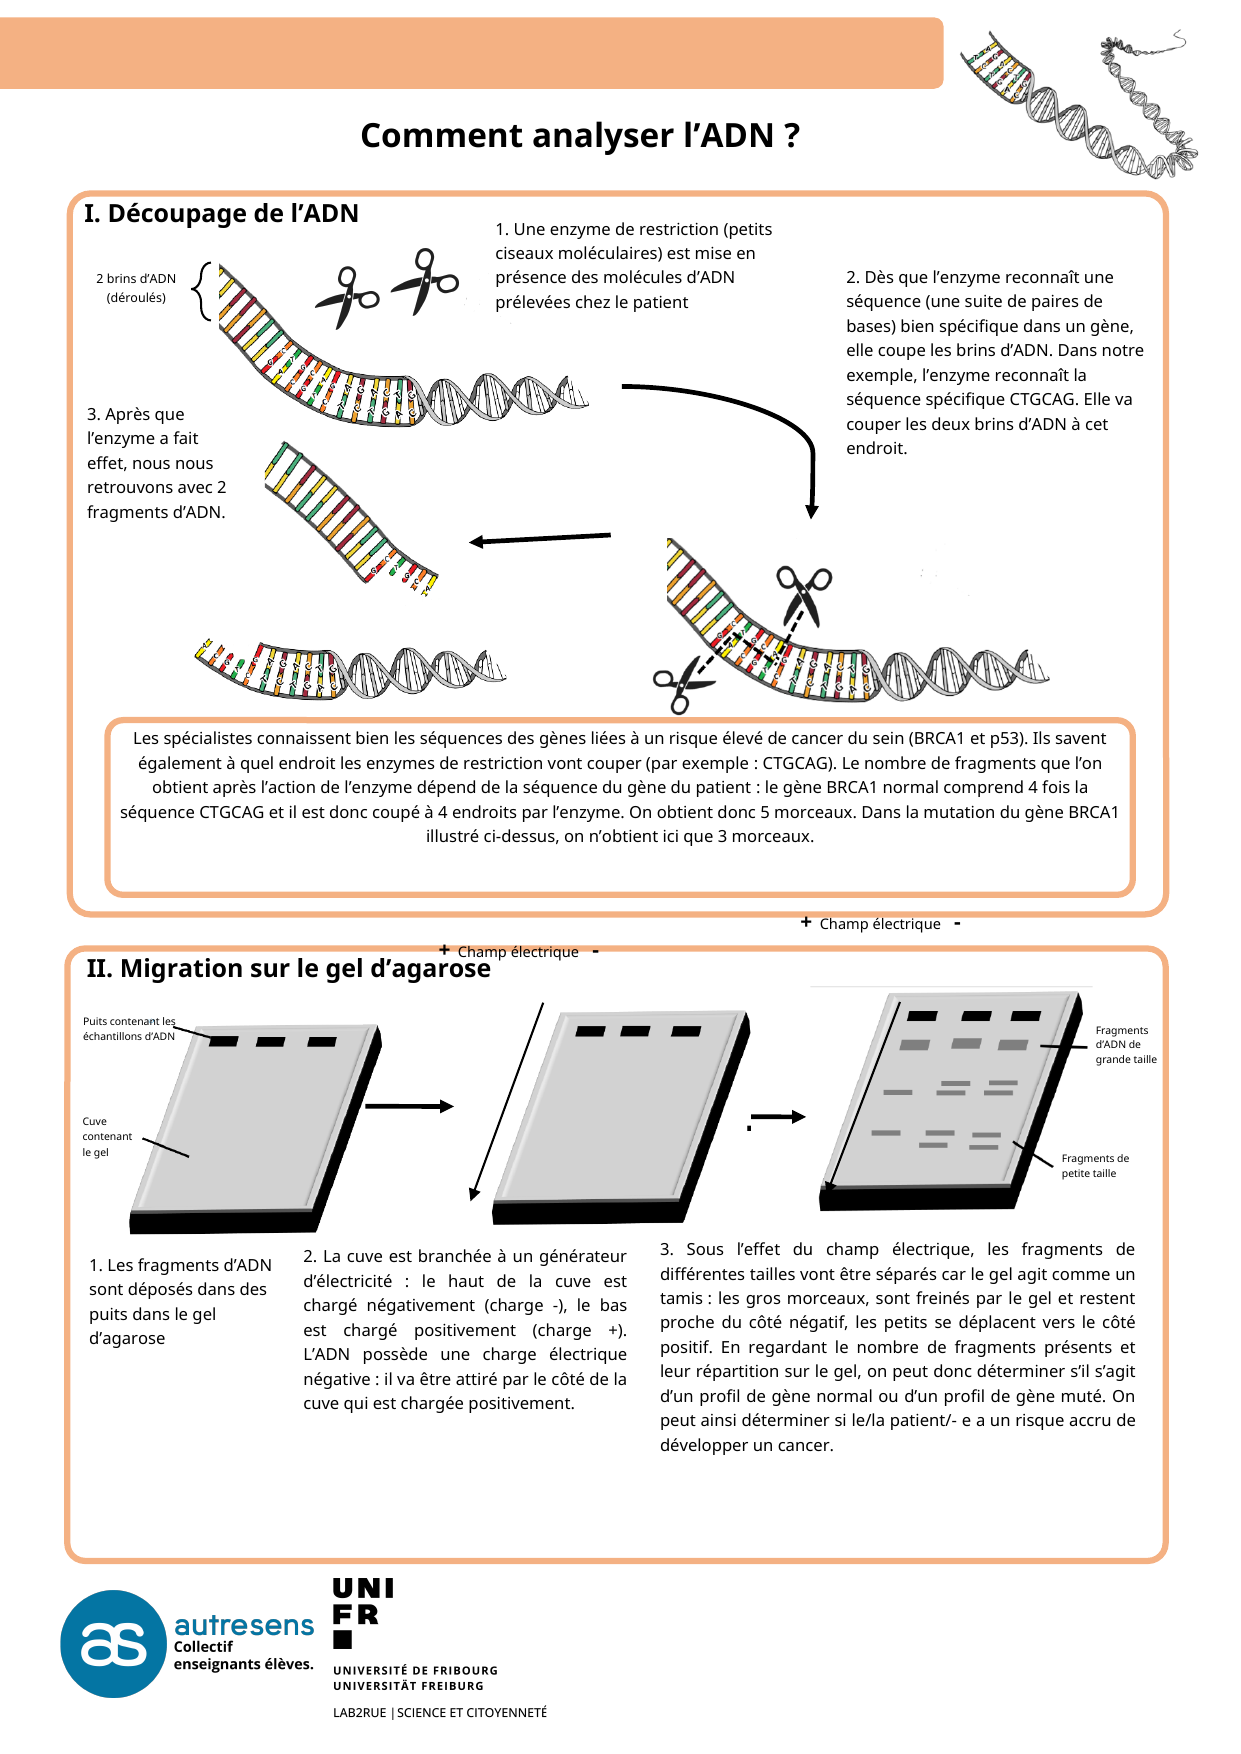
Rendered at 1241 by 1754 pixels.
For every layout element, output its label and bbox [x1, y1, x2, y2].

picture [82, 1623, 146, 1666]
picture [489, 1008, 751, 1229]
picture [189, 440, 507, 701]
picture [646, 538, 1061, 717]
picture [810, 986, 1093, 1217]
picture [60, 1590, 103, 1633]
picture [126, 1018, 386, 1238]
picture [125, 1590, 320, 1698]
picture [219, 233, 589, 428]
picture [333, 1578, 547, 1720]
picture [60, 1655, 102, 1698]
picture [956, 27, 1200, 183]
picture [489, 1008, 539, 1145]
